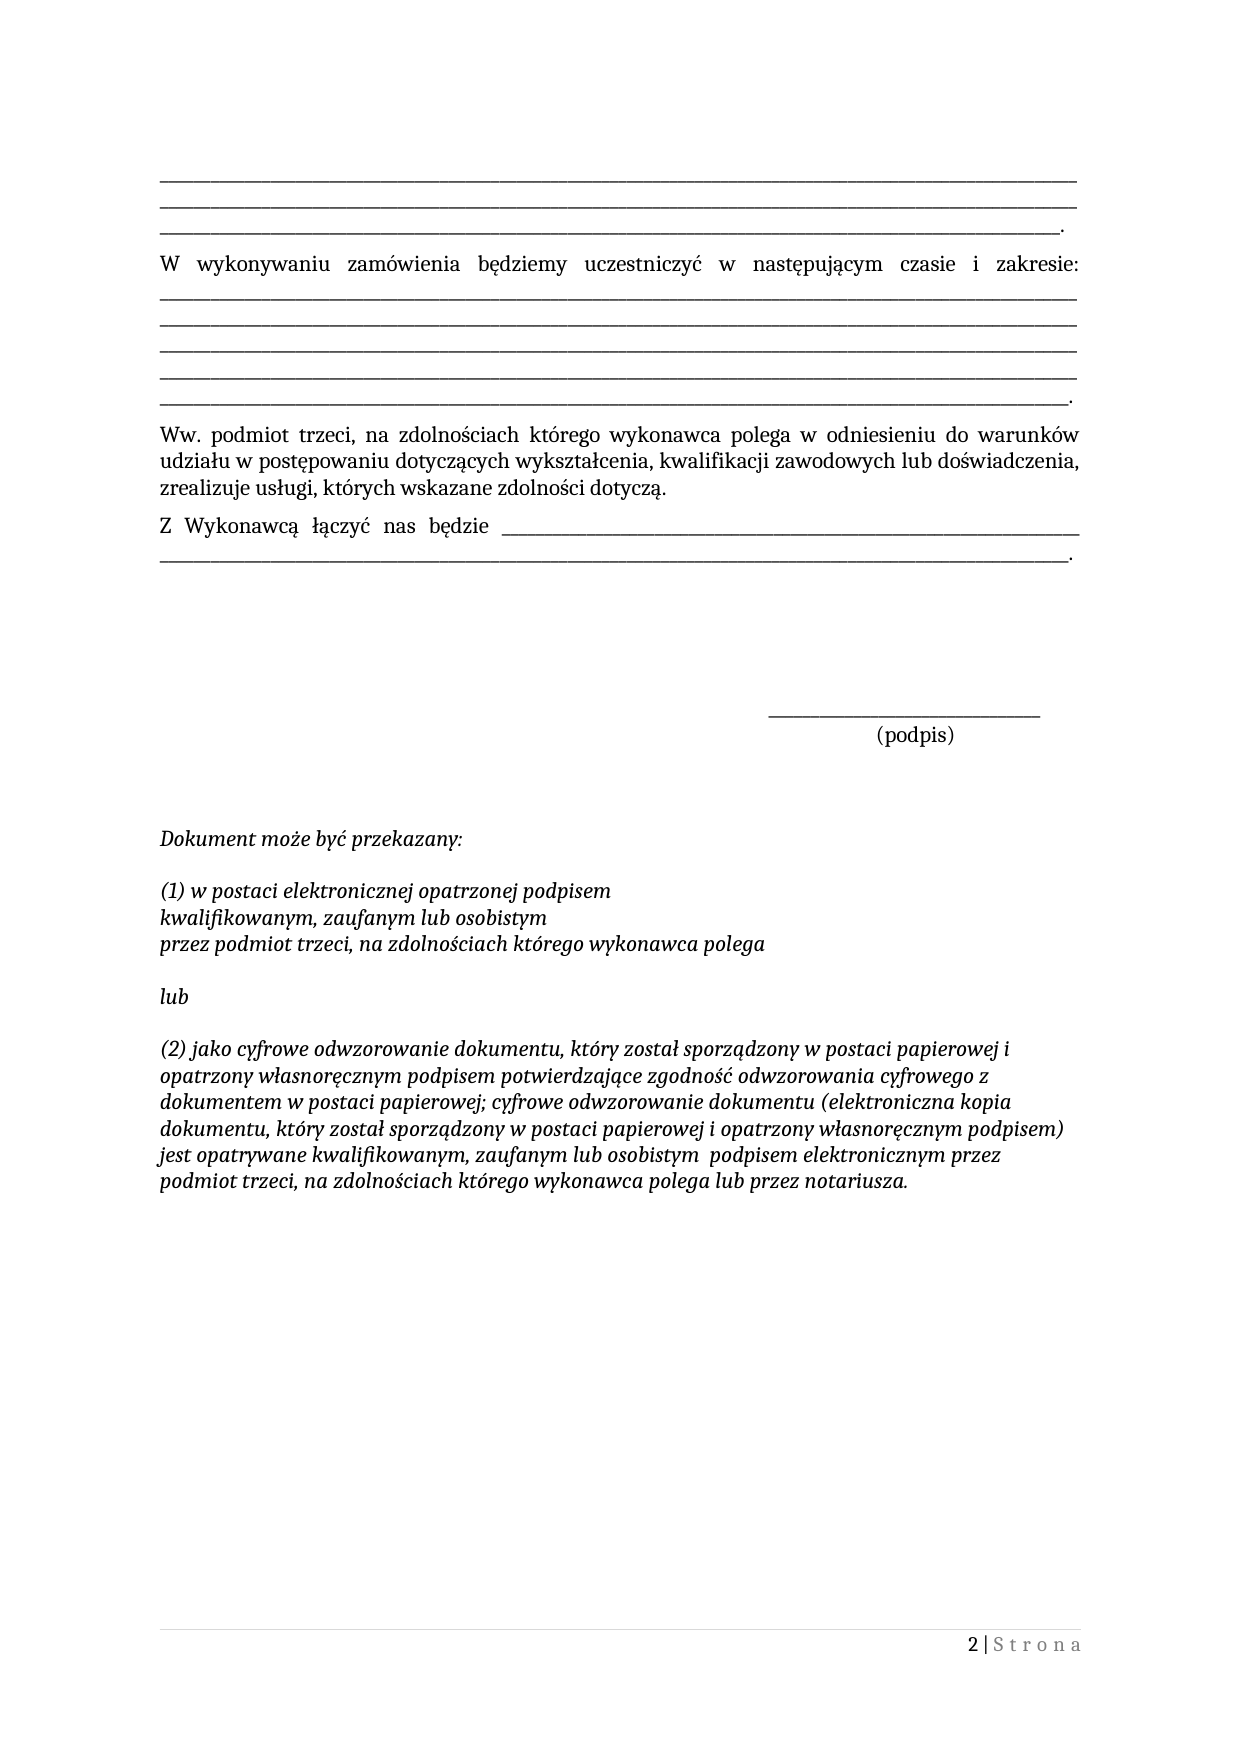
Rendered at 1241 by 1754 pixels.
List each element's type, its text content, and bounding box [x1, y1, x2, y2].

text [159, 159, 1081, 238]
text Ww. podmiot trzeci, na zdolnościach którego wykonawca polega w odniesieniu do warunków udziału w postępowaniu dotyczących wykształcenia, kwalifikacji zawodowych lub doświadczenia, zrealizuje usługi, których wskazane zdolności dotyczą. [159, 422, 1081, 501]
text Z Wykonawcą łączyć nas będzie ____________________________________________________________________ ___________________________________________________________________________________________________________. [159, 513, 1081, 566]
text Dokument może być przekazany: (1) w postaci elektronicznej opatrzonej podpisem kwalifikowanym, zaufanym lub osobistym przez podmiot trzeci, na zdolnościach którego wykonawca polega lub (2) jako cyfrowe odwzorowanie dokumentu, który został sporządzony w postaci papierowej i opatrzony własnoręcznym podpisem potwierdzające zgodność odwzorowania cyfrowego z dokumentem w postaci papierowej; cyfrowe odwzorowanie dokumentu (elektroniczna kopia dokumentu, który został sporządzony w postaci papierowej i opatrzony własnoręcznym podpisem) jest opatrywane kwalifikowanym, zaufanym lub osobistym podpisem elektronicznym przez podmiot trzeci, na zdolnościach którego wykonawca polega lub przez notariusza. [159, 825, 1081, 1194]
text ________________________________ (podpis) [750, 695, 1081, 748]
text W wykonywaniu zamówienia będziemy uczestniczyć w następującym czasie i zakresie: ___________________________________________________________________________________________________________________________________________________________________________________________________________________________________________________________________________________________________________________________________________________________________________________________________________________________________________________________________________________________________________________________________________________________. [159, 251, 1081, 409]
